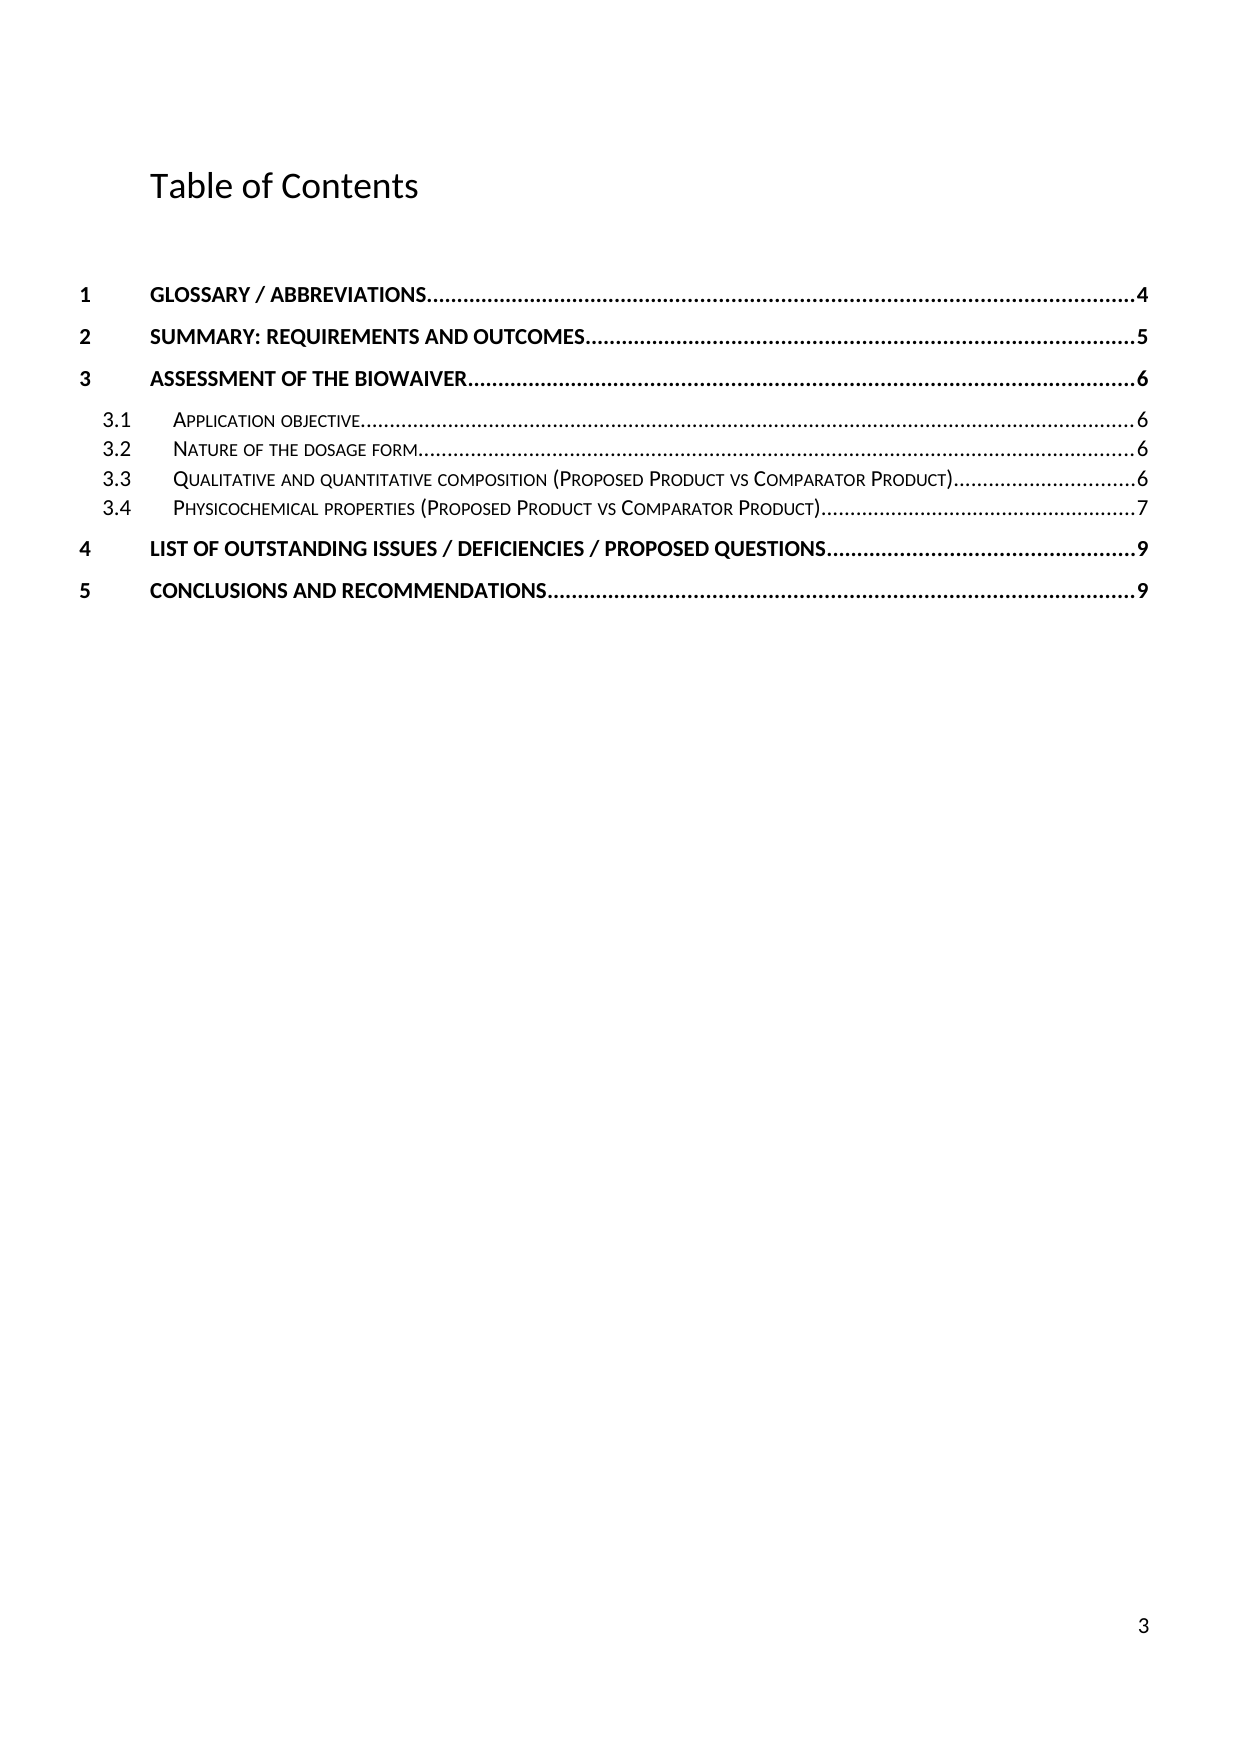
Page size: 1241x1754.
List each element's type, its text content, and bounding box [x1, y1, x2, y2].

text 4 LIST OF OUTSTANDING ISSUES / DEFICIENCIES / PROPOSED QUESTIONS 9 [79, 533, 1149, 562]
text Table of Contents [150, 162, 1149, 208]
text 1 GLOSSARY / ABBREVIATIONS 4 [79, 279, 1149, 308]
text 3.2 Nature of the dosage form 6 [102, 433, 1149, 462]
text 3.4 Physicochemical properties (Proposed Product vs Comparator Product) 7 [102, 492, 1149, 521]
text 3.1 Application objective 6 [102, 404, 1149, 433]
text 3.3 Qualitative and quantitative composition (Proposed Product vs Comparator Product) 6 [102, 462, 1149, 492]
text 2 SUMMARY: REQUIREMENTS and OUTCOMES 5 [79, 321, 1149, 350]
text 3 ASSESSMENT OF THE BIOWAIVER 6 [79, 362, 1149, 392]
text 5 CONCLUSIONS AND RECOMMENDATIONS 9 [79, 575, 1149, 604]
